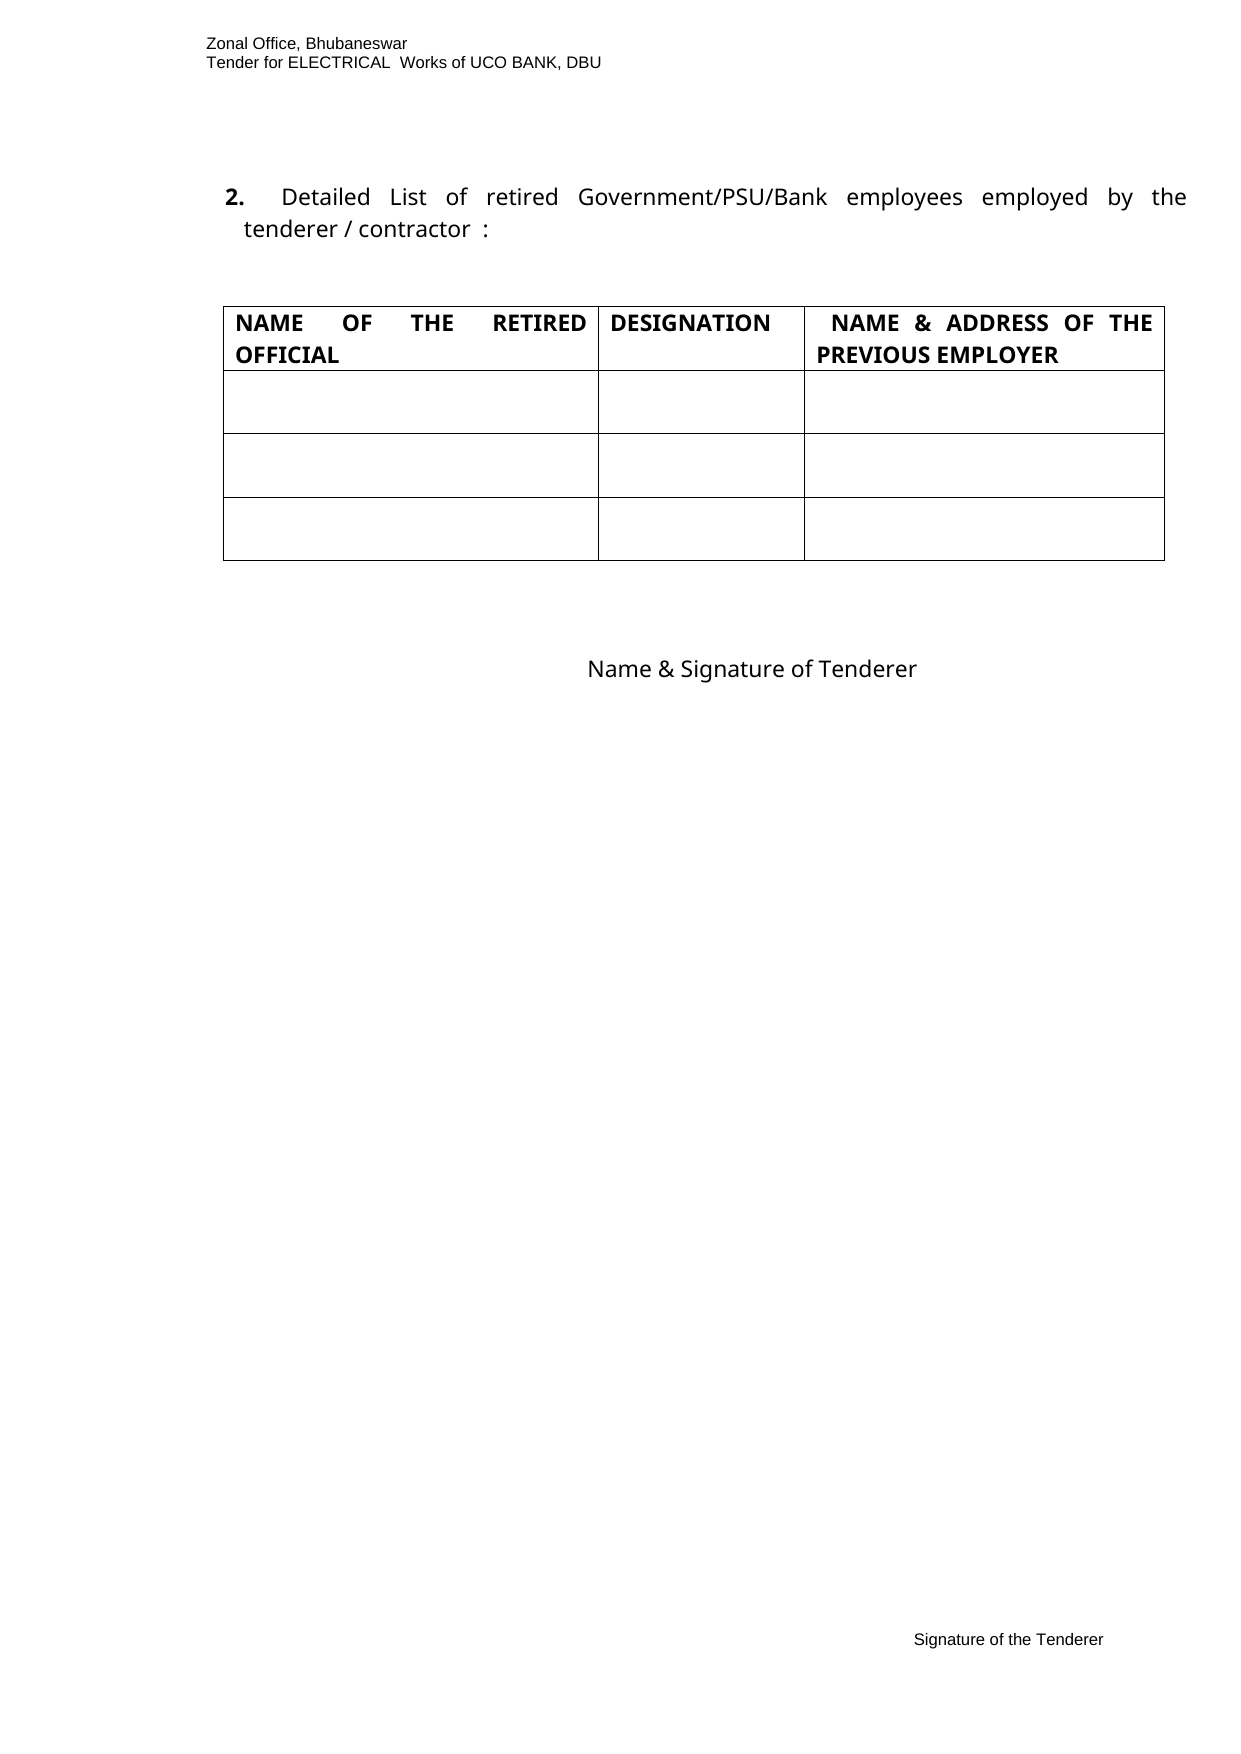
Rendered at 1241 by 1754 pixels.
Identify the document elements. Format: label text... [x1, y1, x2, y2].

table_cell [805, 498, 1164, 560]
table_header NAME OF THE RETIRED OFFICIAL [224, 307, 598, 370]
table_cell [599, 371, 804, 433]
table_header DESIGNATION [599, 307, 804, 370]
table_cell [599, 498, 804, 560]
table_cell [224, 498, 598, 560]
table_cell [599, 434, 804, 497]
table_cell [224, 371, 598, 433]
table_cell [224, 434, 598, 497]
list Detailed List of retired Government/PSU/Bank employees employed by the tenderer / contractor : [225, 181, 1188, 244]
table_cell [805, 434, 1164, 497]
table_header NAME & ADDRESS OF THE PREVIOUS EMPLOYER [805, 307, 1164, 370]
text Name & Signature of Tenderer [506, 653, 1144, 684]
table_cell [805, 371, 1164, 433]
